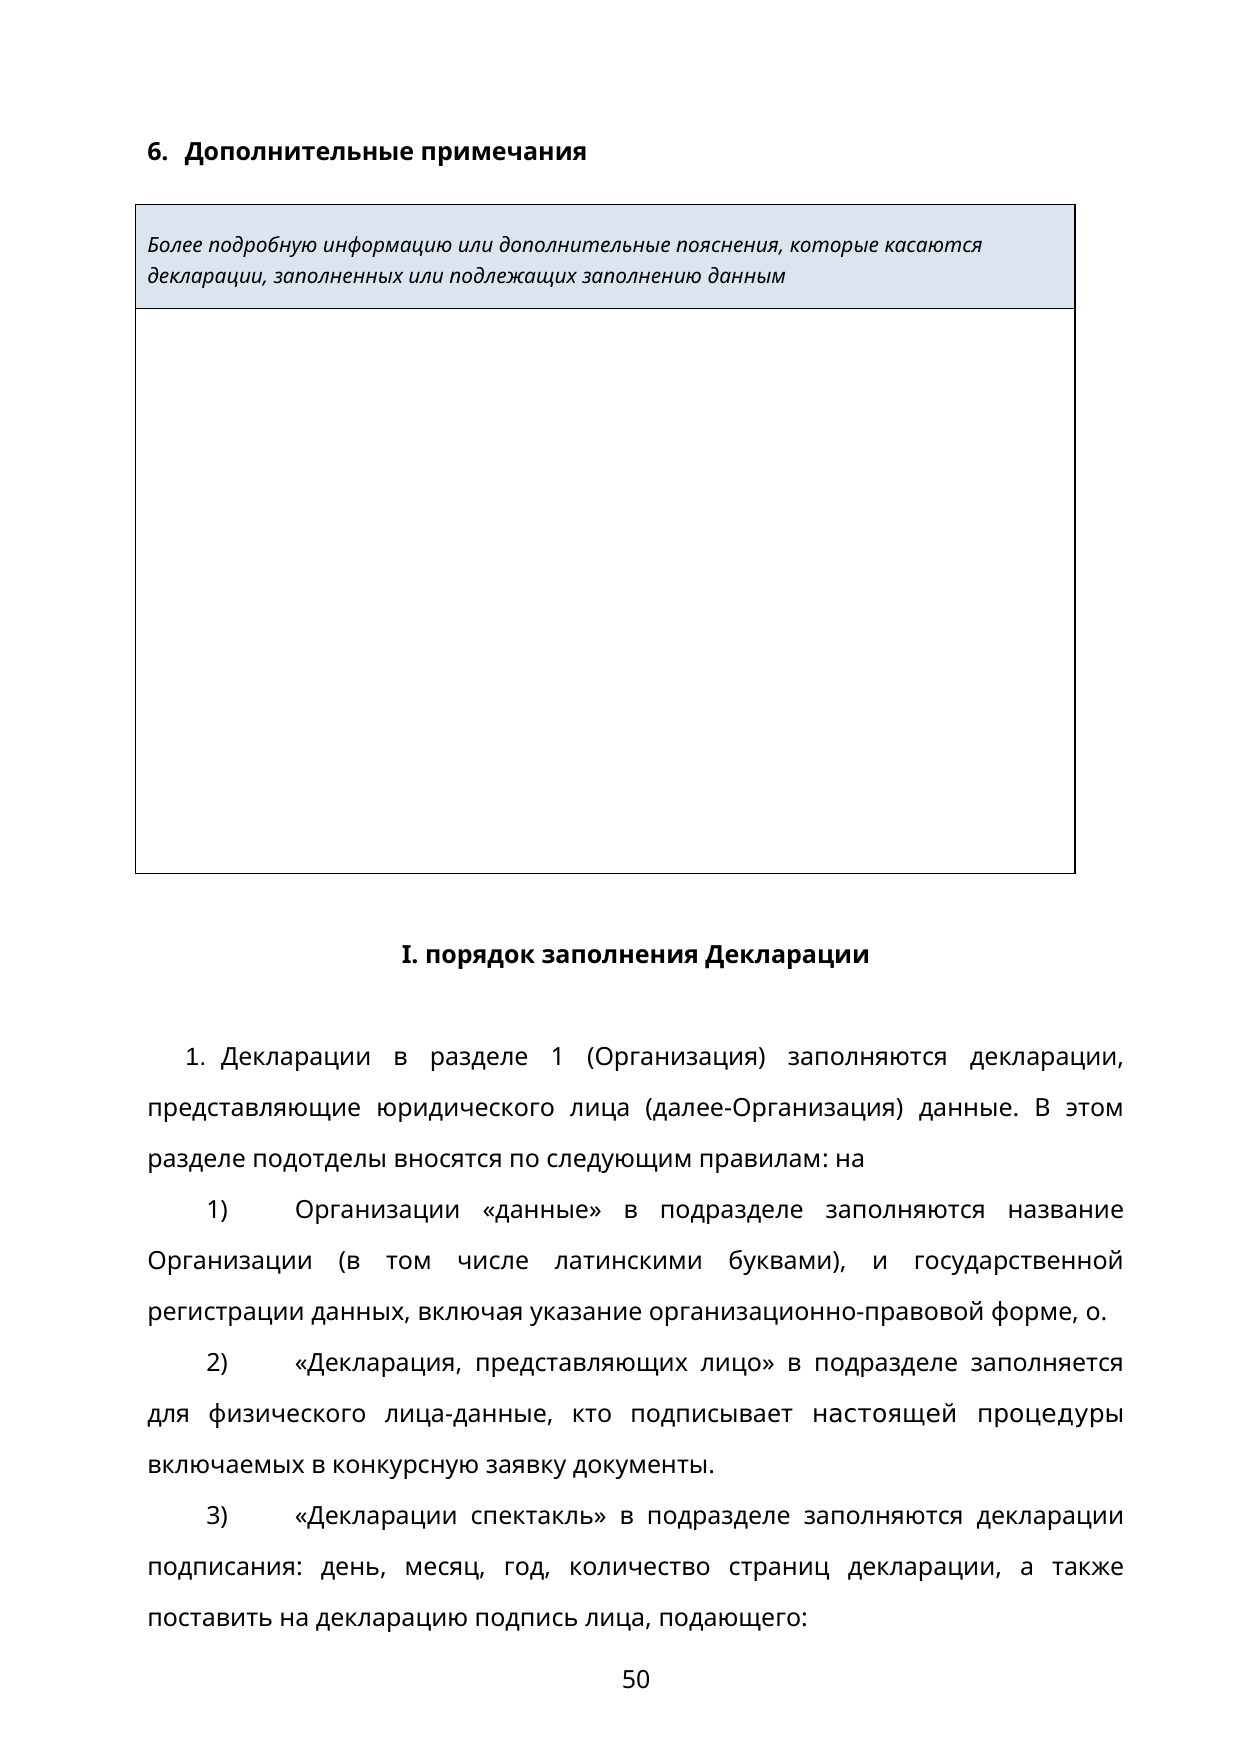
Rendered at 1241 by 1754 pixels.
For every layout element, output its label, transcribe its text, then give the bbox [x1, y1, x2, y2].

list Дополнительные примечания [147, 133, 1125, 168]
list Организации «данные» в подразделе заполняются название Организации (в том числе латинскими буквами), и государственной регистрации данных, включая указание организационно-правовой форме, о. [147, 1192, 1125, 1328]
table_header Более подробную информацию или дополнительные пояснения, которые касаются декларации, заполненных или подлежащих заполнению данным [136, 205, 1074, 308]
list «Декларации спектакль» в подразделе заполняются декларации подписания: день, месяц, год, количество страниц декларации, а также поставить на декларацию подпись лица, подающего: [147, 1498, 1125, 1634]
table_cell [136, 309, 1074, 873]
text I. порядок заполнения Декларации [147, 936, 1125, 970]
list «Декларация, представляющих лицо» в подразделе заполняется для физического лица-данные, кто подписывает настоящей процедуры включаемых в конкурсную заявку документы. [147, 1345, 1125, 1481]
list Декларации в разделе 1 (Организация) заполняются декларации, представляющие юридического лица (далее-Организация) данные. В этом разделе подотделы вносятся по следующим правилам: на [147, 1038, 1125, 1174]
